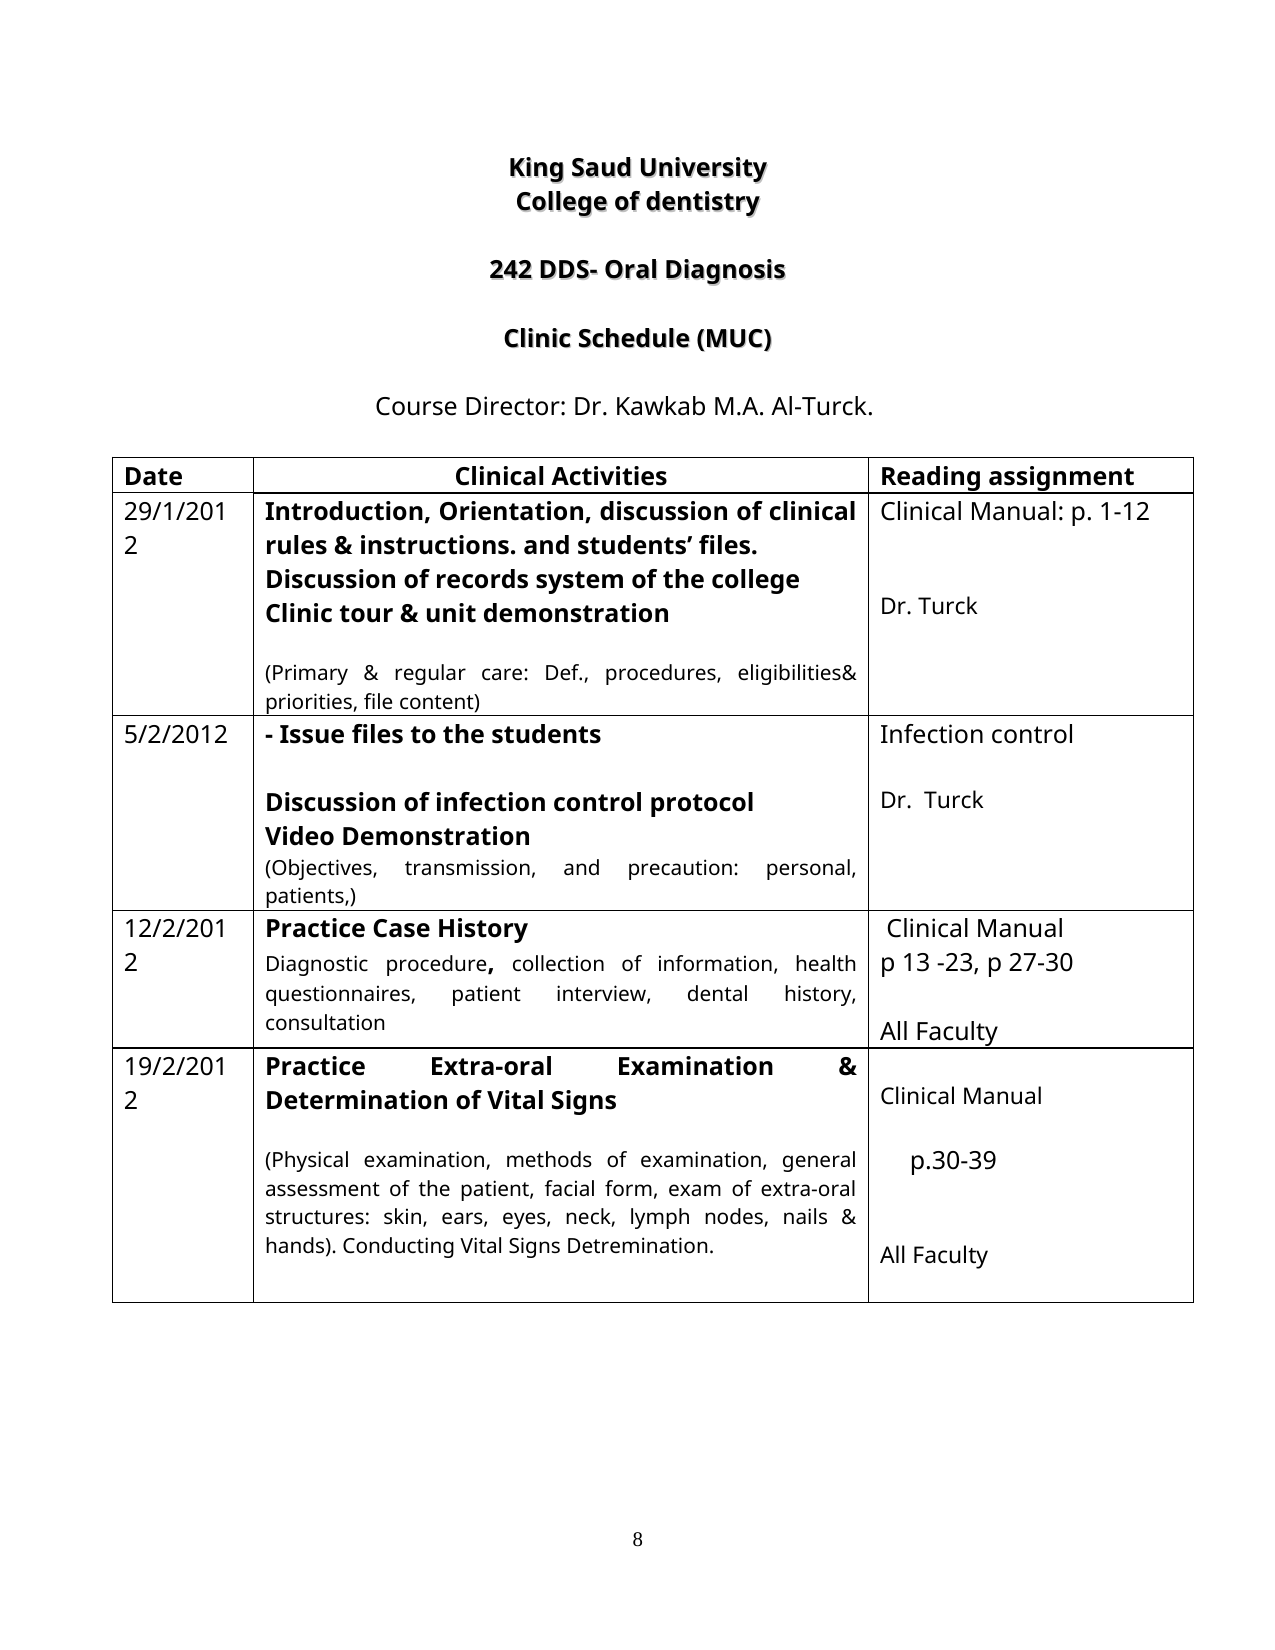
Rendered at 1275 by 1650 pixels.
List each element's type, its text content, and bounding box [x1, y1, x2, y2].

text King Saud University [150, 150, 1125, 184]
table_cell Introduction, Orientation, discussion of clinical rules & instructions. and students’ files. Discussion of records system of the college Clinic tour & unit demonstration (Primary & regular care: Def., procedures, eligibilities& priorities, file content) [254, 494, 868, 715]
table_cell 12/2/2012 [113, 911, 253, 1047]
table_cell Clinical Manual p.30-39 All Faculty [869, 1049, 1193, 1302]
table_cell Infection control Dr. Turck [869, 716, 1193, 909]
table_cell 19/2/2012 [113, 1049, 253, 1302]
text Clinic Schedule (MUC) [150, 320, 1125, 354]
table_cell - Issue files to the students Discussion of infection control protocol Video Demonstration (Objectives, transmission, and precaution: personal, patients,) [254, 716, 868, 909]
table_cell Clinical Manual p 13 -23, p 27-30 All Faculty [869, 911, 1193, 1047]
table_header Reading assignment [869, 458, 1193, 492]
table_cell Practice Extra-oral Examination & Determination of Vital Signs (Physical examination, methods of examination, general assessment of the patient, facial form, exam of extra-oral structures: skin, ears, eyes, neck, lymph nodes, nails & hands). Conducting Vital Signs Detremination. [254, 1049, 868, 1302]
table_cell 5/2/2012 [113, 716, 253, 909]
text Course Director: Dr. Kawkab M.A. Al-Turck. [300, 388, 1125, 422]
subtitle College of dentistry [150, 184, 1125, 218]
table_header Date [113, 458, 253, 492]
table_header Clinical Activities [254, 458, 868, 492]
table_cell 29/1/2012 [113, 493, 253, 715]
table_cell Practice Case History Diagnostic procedure, collection of information, health questionnaires, patient interview, dental history, consultation [254, 911, 868, 1047]
table_cell Clinical Manual: p. 1-12 Dr. Turck [869, 494, 1193, 715]
text 242 DDS- Oral Diagnosis [150, 252, 1125, 286]
